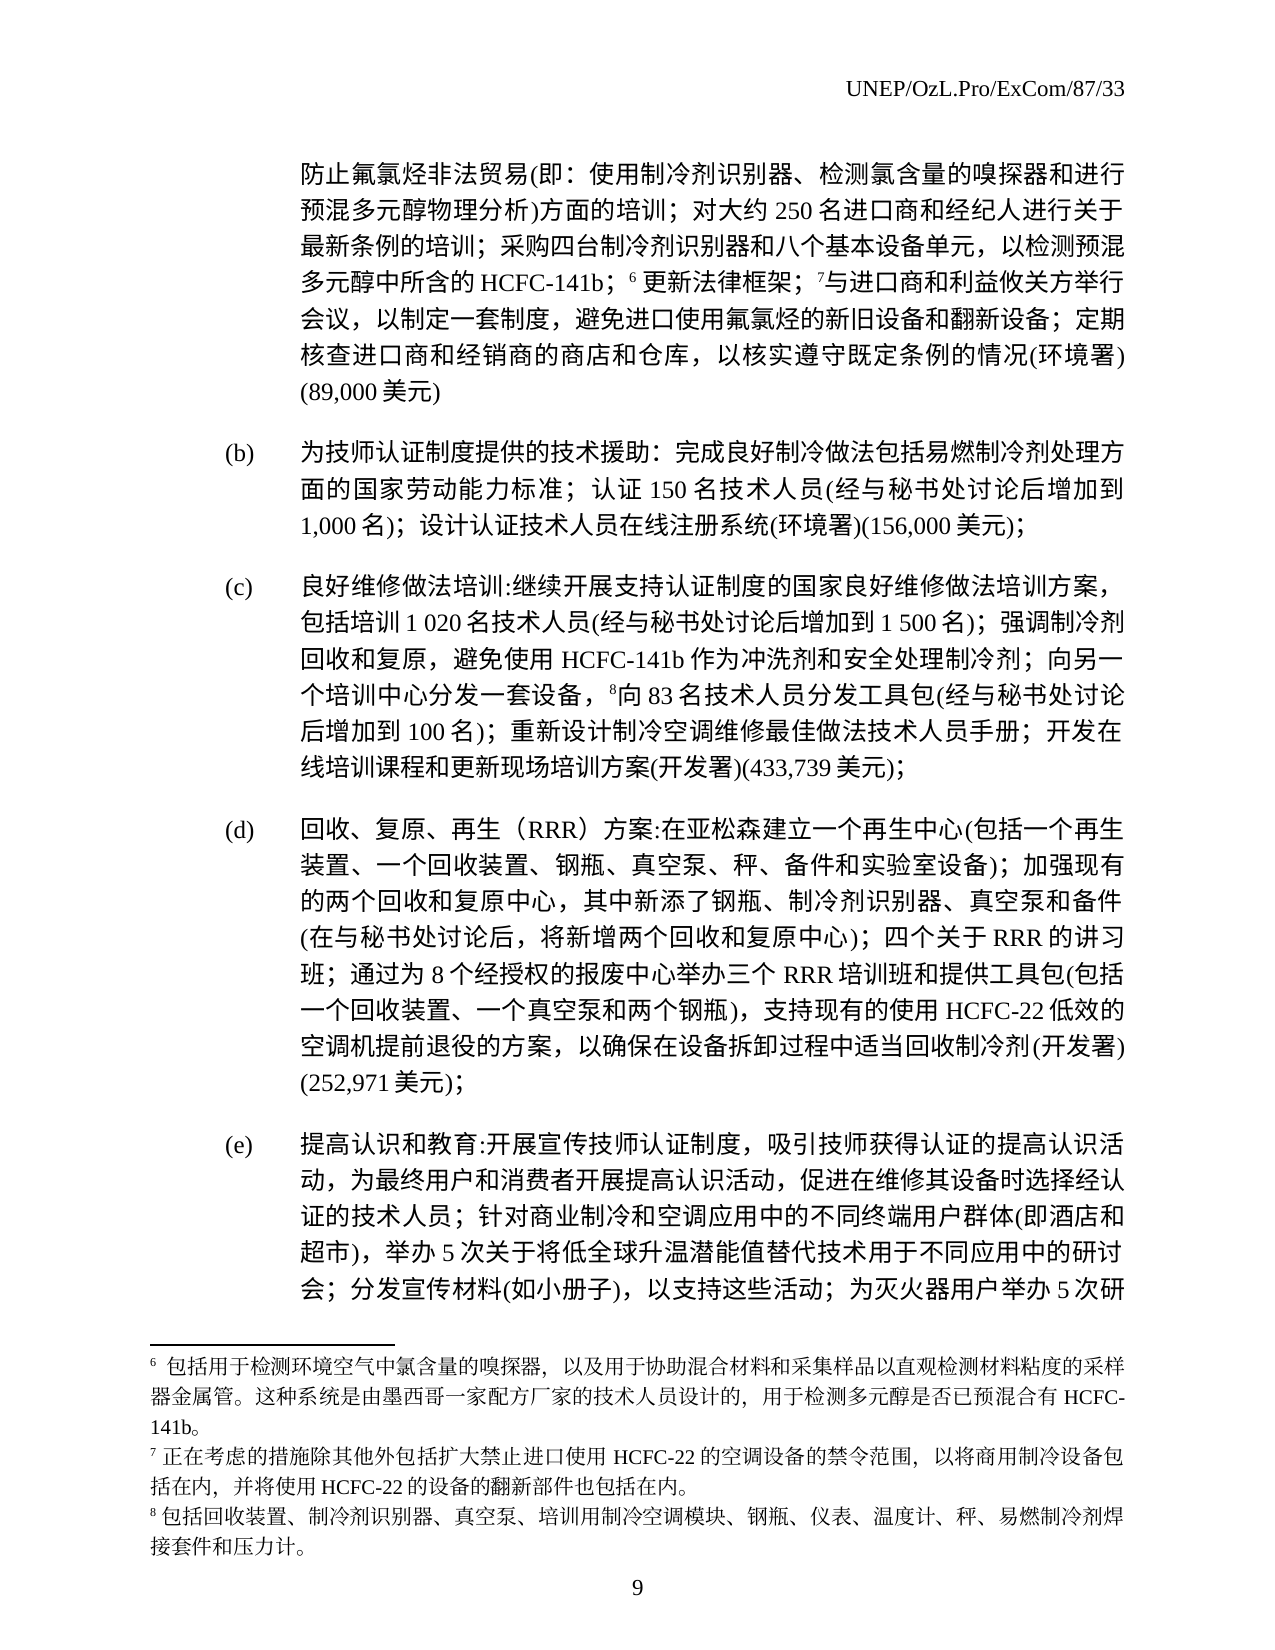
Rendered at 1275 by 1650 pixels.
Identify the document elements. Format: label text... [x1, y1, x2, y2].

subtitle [225, 1124, 1125, 1305]
subtitle 良好维修做法培训:继续开展支持认证制度的国家良好维修做法培训方案，包括培训1 020名技术人员(经与秘书处讨论后增加到1 500名)；强调制冷剂回收和复原，避免使用HCFC-141b作为冲洗剂和安全处理制冷剂；向另一个培训中心分发一套设备，向83名技术人员分发工具包(经与秘书处讨论后增加到100名)；重新设计制冷空调维修最佳做法技术人员手册；开发在线培训课程和更新现场培训方案(开发署)(433,739美元)； [225, 567, 1125, 784]
subtitle 为技师认证制度提供的技术援助：完成良好制冷做法包括易燃制冷剂处理方面的国家劳动能力标准；认证150名技术人员(经与秘书处讨论后增加到1,000名)；设计认证技术人员在线注册系统(环境署)(156,000美元)； [225, 433, 1125, 542]
subtitle 回收、复原、再生（RRR）方案:在亚松森建立一个再生中心(包括一个再生装置、一个回收装置、钢瓶、真空泵、秤、备件和实验室设备)；加强现有的两个回收和复原中心，其中新添了钢瓶、制冷剂识别器、真空泵和备件(在与秘书处讨论后，将新增两个回收和复原中心)；四个关于RRR的讲习班；通过为8个经授权的报废中心举办三个RRR培训班和提供工具包(包括一个回收装置、一个真空泵和两个钢瓶)，支持现有的使用HCFC-22低效的空调机提前退役的方案，以确保在设备拆卸过程中适当回收制冷剂(开发署)(252,971美元)； [225, 809, 1125, 1099]
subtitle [225, 154, 1125, 408]
